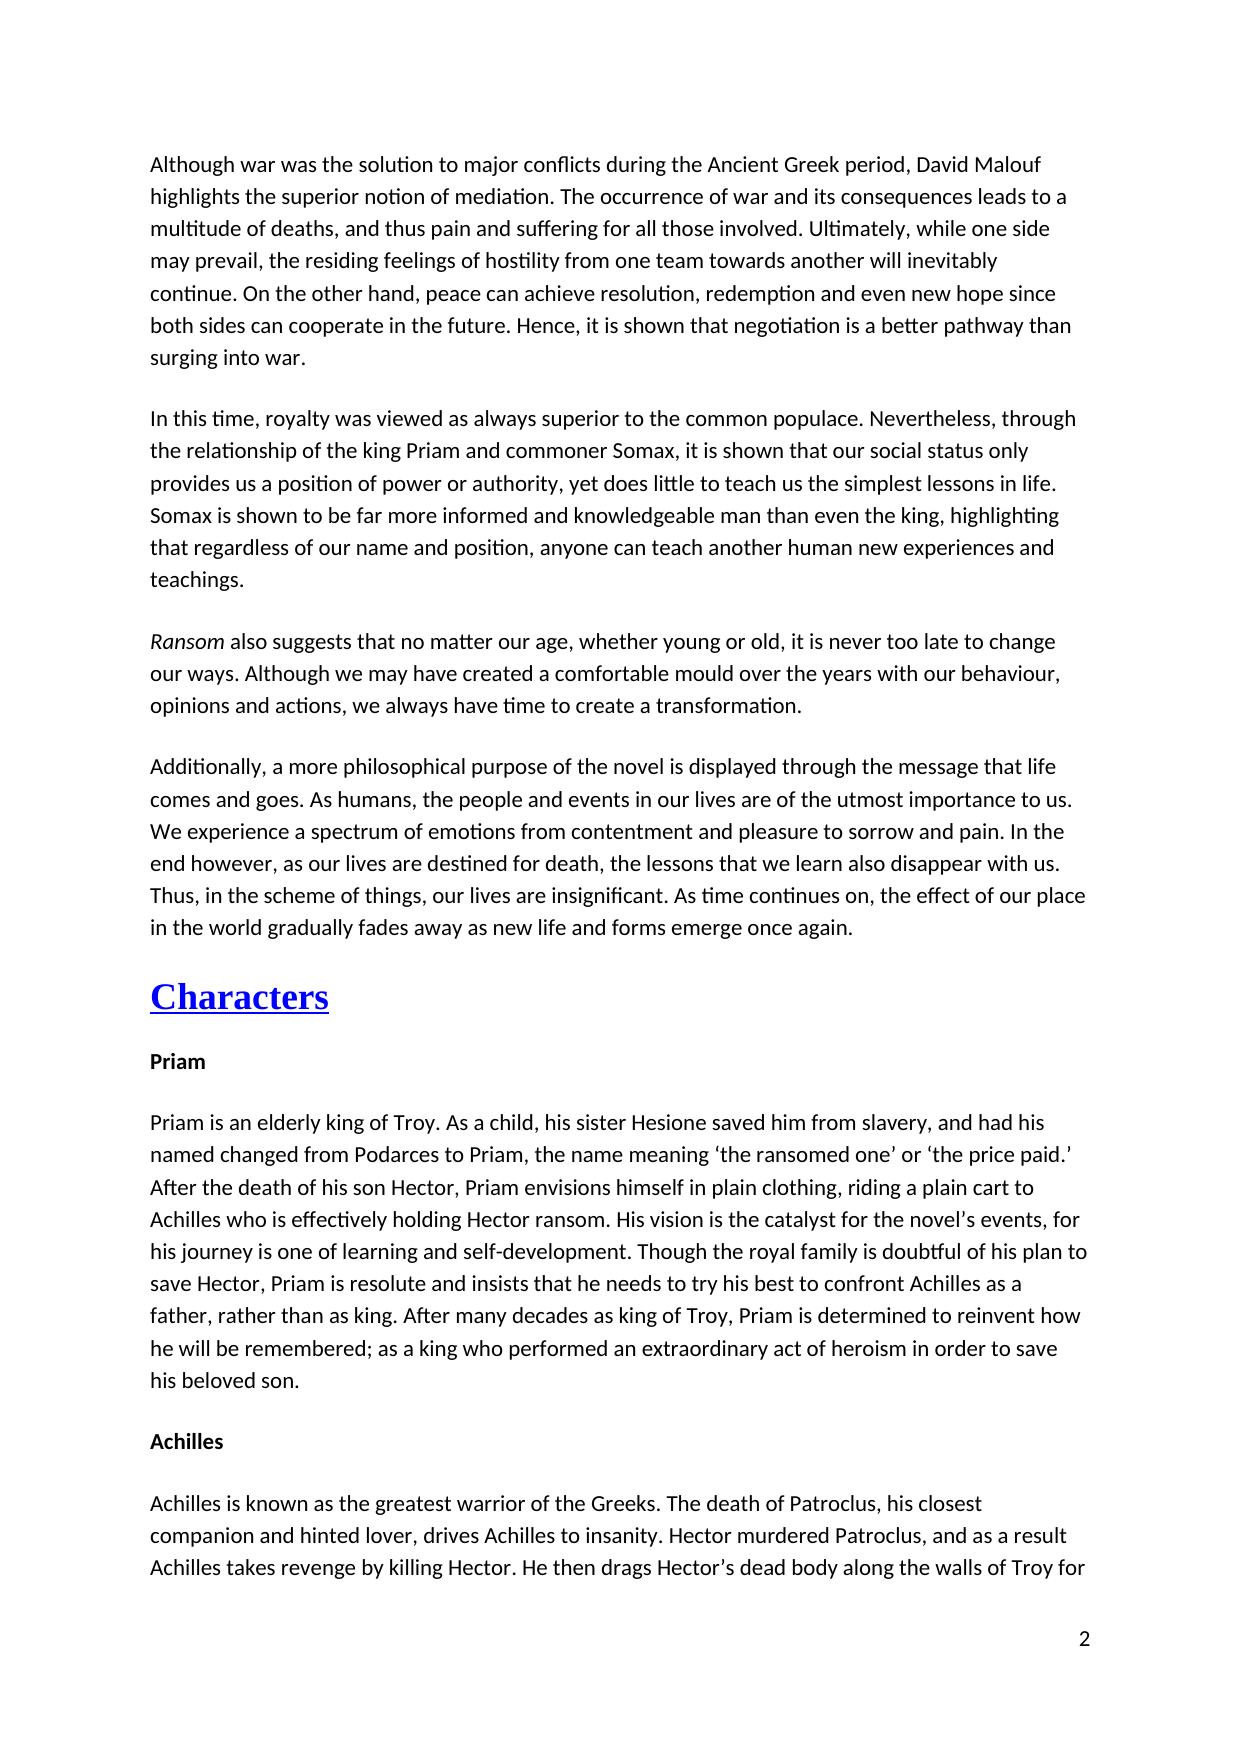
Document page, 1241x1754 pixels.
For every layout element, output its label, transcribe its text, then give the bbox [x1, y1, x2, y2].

text Although war was the solution to major conflicts during the Ancient Greek period, David Malouf highlights the superior notion of mediation. The occurrence of war and its consequences leads to a multitude of deaths, and thus pain and suffering for all those involved. Ultimately, while one side may prevail, the residing feelings of hostility from one team towards another will inevitably continue. On the other hand, peace can achieve resolution, redemption and even new hope since both sides can cooperate in the future. Hence, it is shown that negotiation is a better pathway than surging into war. [150, 150, 1090, 371]
text Priam is an elderly king of Troy. As a child, his sister Hesione saved him from slavery, and had his named changed from Podarces to Priam, the name meaning ‘the ransomed one’ or ‘the price paid.’ After the death of his son Hector, Priam envisions himself in plain clothing, riding a plain cart to Achilles who is effectively holding Hector ransom. His vision is the catalyst for the novel’s events, for his journey is one of learning and self-development. Though the royal family is doubtful of his plan to save Hector, Priam is resolute and insists that he needs to try his best to confront Achilles as a father, rather than as king. After many decades as king of Troy, Priam is determined to reinvent how he will be remembered; as a king who performed an extraordinary act of heroism in order to save his beloved son. [150, 1108, 1090, 1394]
text Priam [150, 1047, 1090, 1075]
subtitle Characters [150, 975, 1090, 1018]
text Achilles [150, 1427, 1090, 1455]
text In this time, royalty was viewed as always superior to the common populace. Nevertheless, through the relationship of the king Priam and commoner Somax, it is shown that our social status only provides us a position of power or authority, yet does little to teach us the simplest lessons in life. Somax is shown to be far more informed and knowledgeable man than even the king, highlighting that regardless of our name and position, anyone can teach another human new experiences and teachings. [150, 404, 1090, 593]
text Additionally, a more philosophical purpose of the novel is displayed through the message that life comes and goes. As humans, the people and events in our lives are of the utmost importance to us. We experience a spectrum of emotions from contentment and pleasure to sorrow and pain. In the end however, as our lives are destined for death, the lessons that we learn also disappear with us. Thus, in the scheme of things, our lives are insignificant. As time continues on, the effect of our place in the world gradually fades away as new life and forms emerge once again. [150, 752, 1090, 941]
text Ransom also suggests that no matter our age, whether young or old, it is never too late to change our ways. Although we may have created a comfortable mould over the years with our behaviour, opinions and actions, we always have time to create a transformation. [150, 627, 1090, 719]
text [150, 1489, 1090, 1581]
